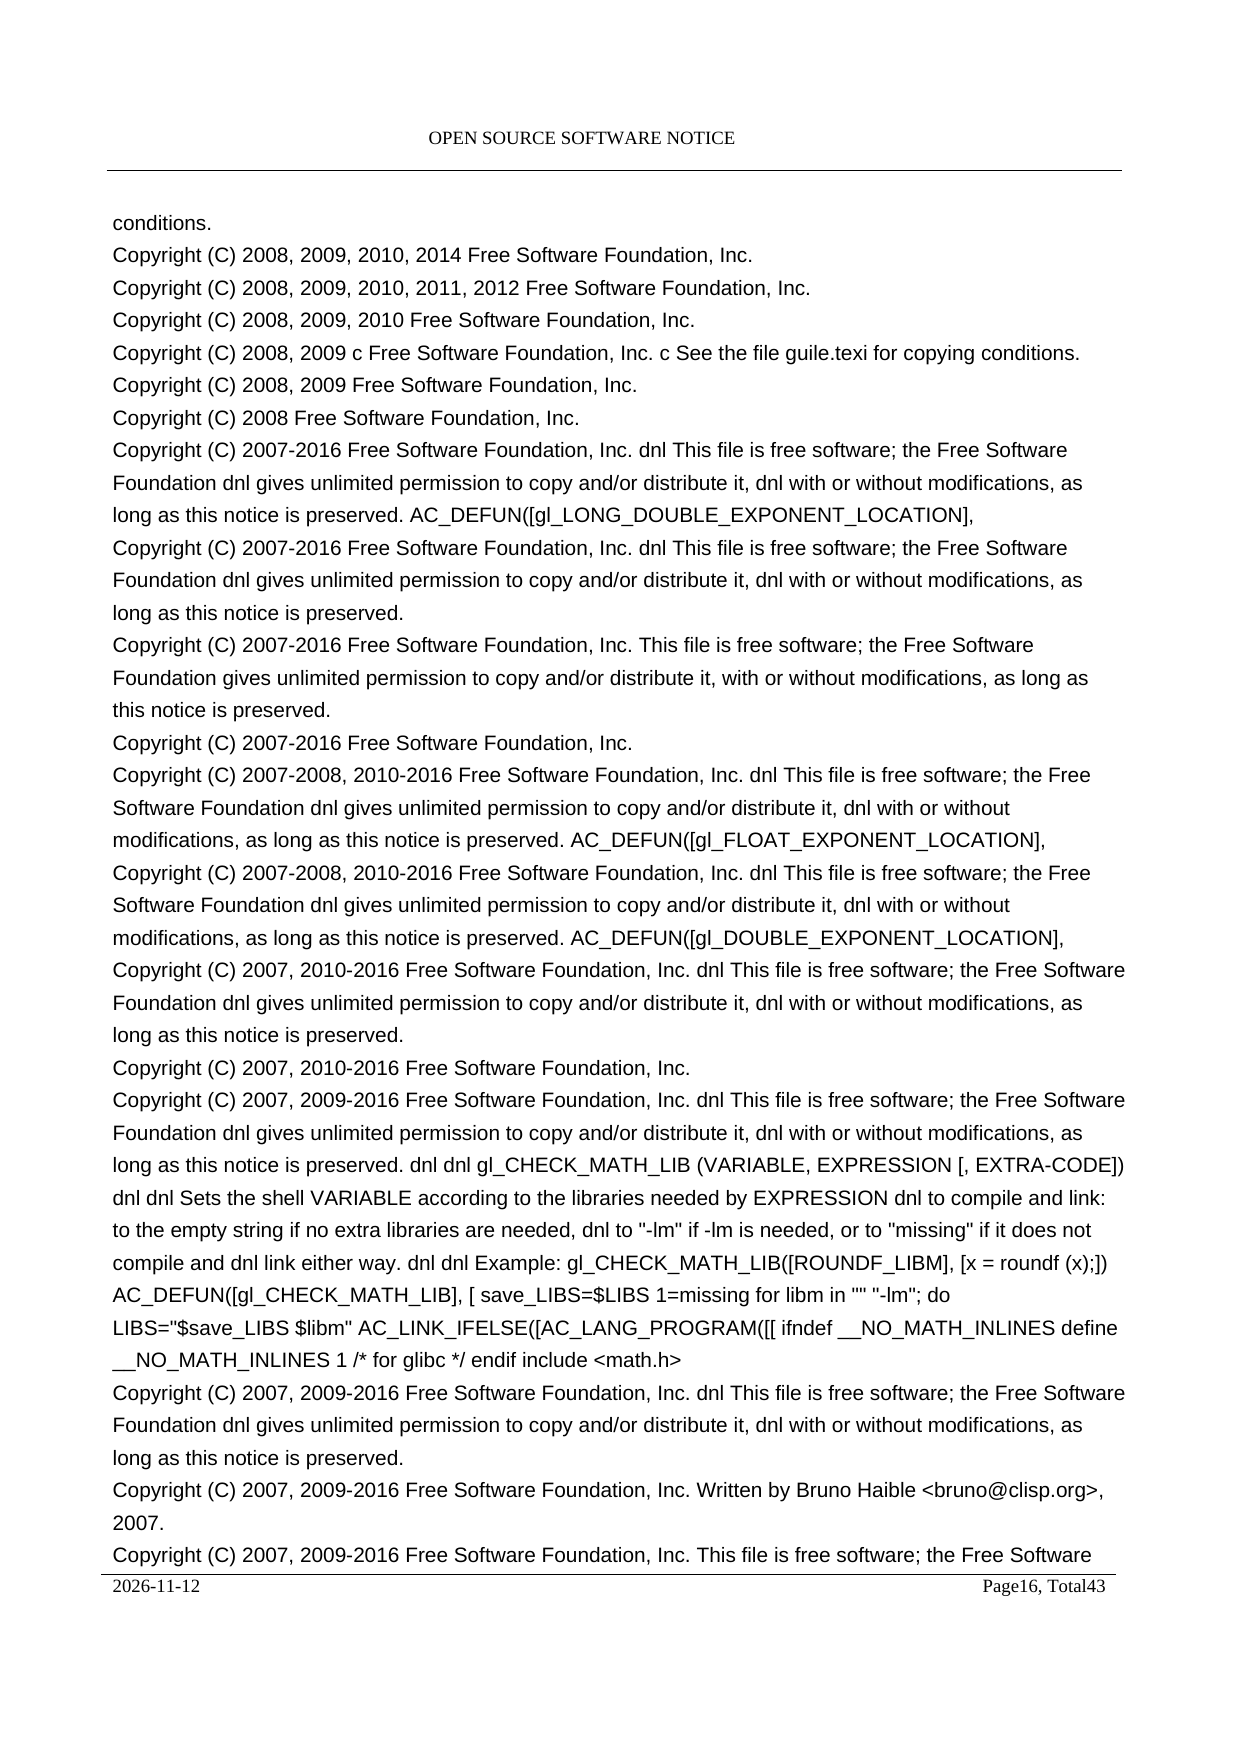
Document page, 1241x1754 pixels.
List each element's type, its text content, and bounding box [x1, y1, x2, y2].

text Copyright (C) 2007-2016 Free Software Foundation, Inc. dnl This file is free software; the Free Software Foundation dnl gives unlimited permission to copy and/or distribute it, dnl with or without modifications, as long as this notice is preserved. [112, 531, 1128, 629]
text Copyright (C) 2008, 2009, 2010 Free Software Foundation, Inc. [112, 304, 1128, 336]
text Copyright (C) 2007-2008, 2010-2016 Free Software Foundation, Inc. dnl This file is free software; the Free Software Foundation dnl gives unlimited permission to copy and/or distribute it, dnl with or without modifications, as long as this notice is preserved. AC_DEFUN([gl_FLOAT_EXPONENT_LOCATION], [112, 759, 1128, 856]
text Copyright (C) 2007-2016 Free Software Foundation, Inc. This file is free software; the Free Software Foundation gives unlimited permission to copy and/or distribute it, with or without modifications, as long as this notice is preserved. [112, 629, 1128, 726]
text Copyright (C) 2008, 2009, 2010, 2011, 2012 Free Software Foundation, Inc. [112, 271, 1128, 304]
text Copyright (C) 2007-2016 Free Software Foundation, Inc. dnl This file is free software; the Free Software Foundation dnl gives unlimited permission to copy and/or distribute it, dnl with or without modifications, as long as this notice is preserved. AC_DEFUN([gl_LONG_DOUBLE_EXPONENT_LOCATION], [112, 434, 1128, 531]
text Copyright (C) 2007, 2010-2016 Free Software Foundation, Inc. [112, 1051, 1128, 1084]
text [112, 206, 1128, 239]
text Copyright (C) 2007, 2010-2016 Free Software Foundation, Inc. dnl This file is free software; the Free Software Foundation dnl gives unlimited permission to copy and/or distribute it, dnl with or without modifications, as long as this notice is preserved. [112, 954, 1128, 1051]
text Copyright (C) 2007, 2009-2016 Free Software Foundation, Inc. dnl This file is free software; the Free Software Foundation dnl gives unlimited permission to copy and/or distribute it, dnl with or without modifications, as long as this notice is preserved. dnl dnl gl_CHECK_MATH_LIB (VARIABLE, EXPRESSION [, EXTRA-CODE]) dnl dnl Sets the shell VARIABLE according to the libraries needed by EXPRESSION dnl to compile and link: to the empty string if no extra libraries are needed, dnl to "-lm" if -lm is needed, or to "missing" if it does not compile and dnl link either way. dnl dnl Example: gl_CHECK_MATH_LIB([ROUNDF_LIBM], [x = roundf (x);]) AC_DEFUN([gl_CHECK_MATH_LIB], [ save_LIBS=$LIBS 1=missing for libm in "" "-lm"; do LIBS="$save_LIBS $libm" AC_LINK_IFELSE([AC_LANG_PROGRAM([[ ifndef __NO_MATH_INLINES define __NO_MATH_INLINES 1 /* for glibc */ endif include <math.h> [112, 1084, 1128, 1376]
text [112, 1539, 1128, 1571]
text Copyright (C) 2007-2016 Free Software Foundation, Inc. [112, 726, 1128, 759]
text Copyright (C) 2007, 2009-2016 Free Software Foundation, Inc. Written by Bruno Haible <bruno@clisp.org>, 2007. [112, 1474, 1128, 1539]
text Copyright (C) 2008 Free Software Foundation, Inc. [112, 401, 1128, 434]
text Copyright (C) 2008, 2009, 2010, 2014 Free Software Foundation, Inc. [112, 239, 1128, 271]
text Copyright (C) 2008, 2009 Free Software Foundation, Inc. [112, 369, 1128, 401]
text Copyright (C) 2007-2008, 2010-2016 Free Software Foundation, Inc. dnl This file is free software; the Free Software Foundation dnl gives unlimited permission to copy and/or distribute it, dnl with or without modifications, as long as this notice is preserved. AC_DEFUN([gl_DOUBLE_EXPONENT_LOCATION], [112, 856, 1128, 954]
text Copyright (C) 2008, 2009 c Free Software Foundation, Inc. c See the file guile.texi for copying conditions. [112, 336, 1128, 369]
text Copyright (C) 2007, 2009-2016 Free Software Foundation, Inc. dnl This file is free software; the Free Software Foundation dnl gives unlimited permission to copy and/or distribute it, dnl with or without modifications, as long as this notice is preserved. [112, 1376, 1128, 1474]
